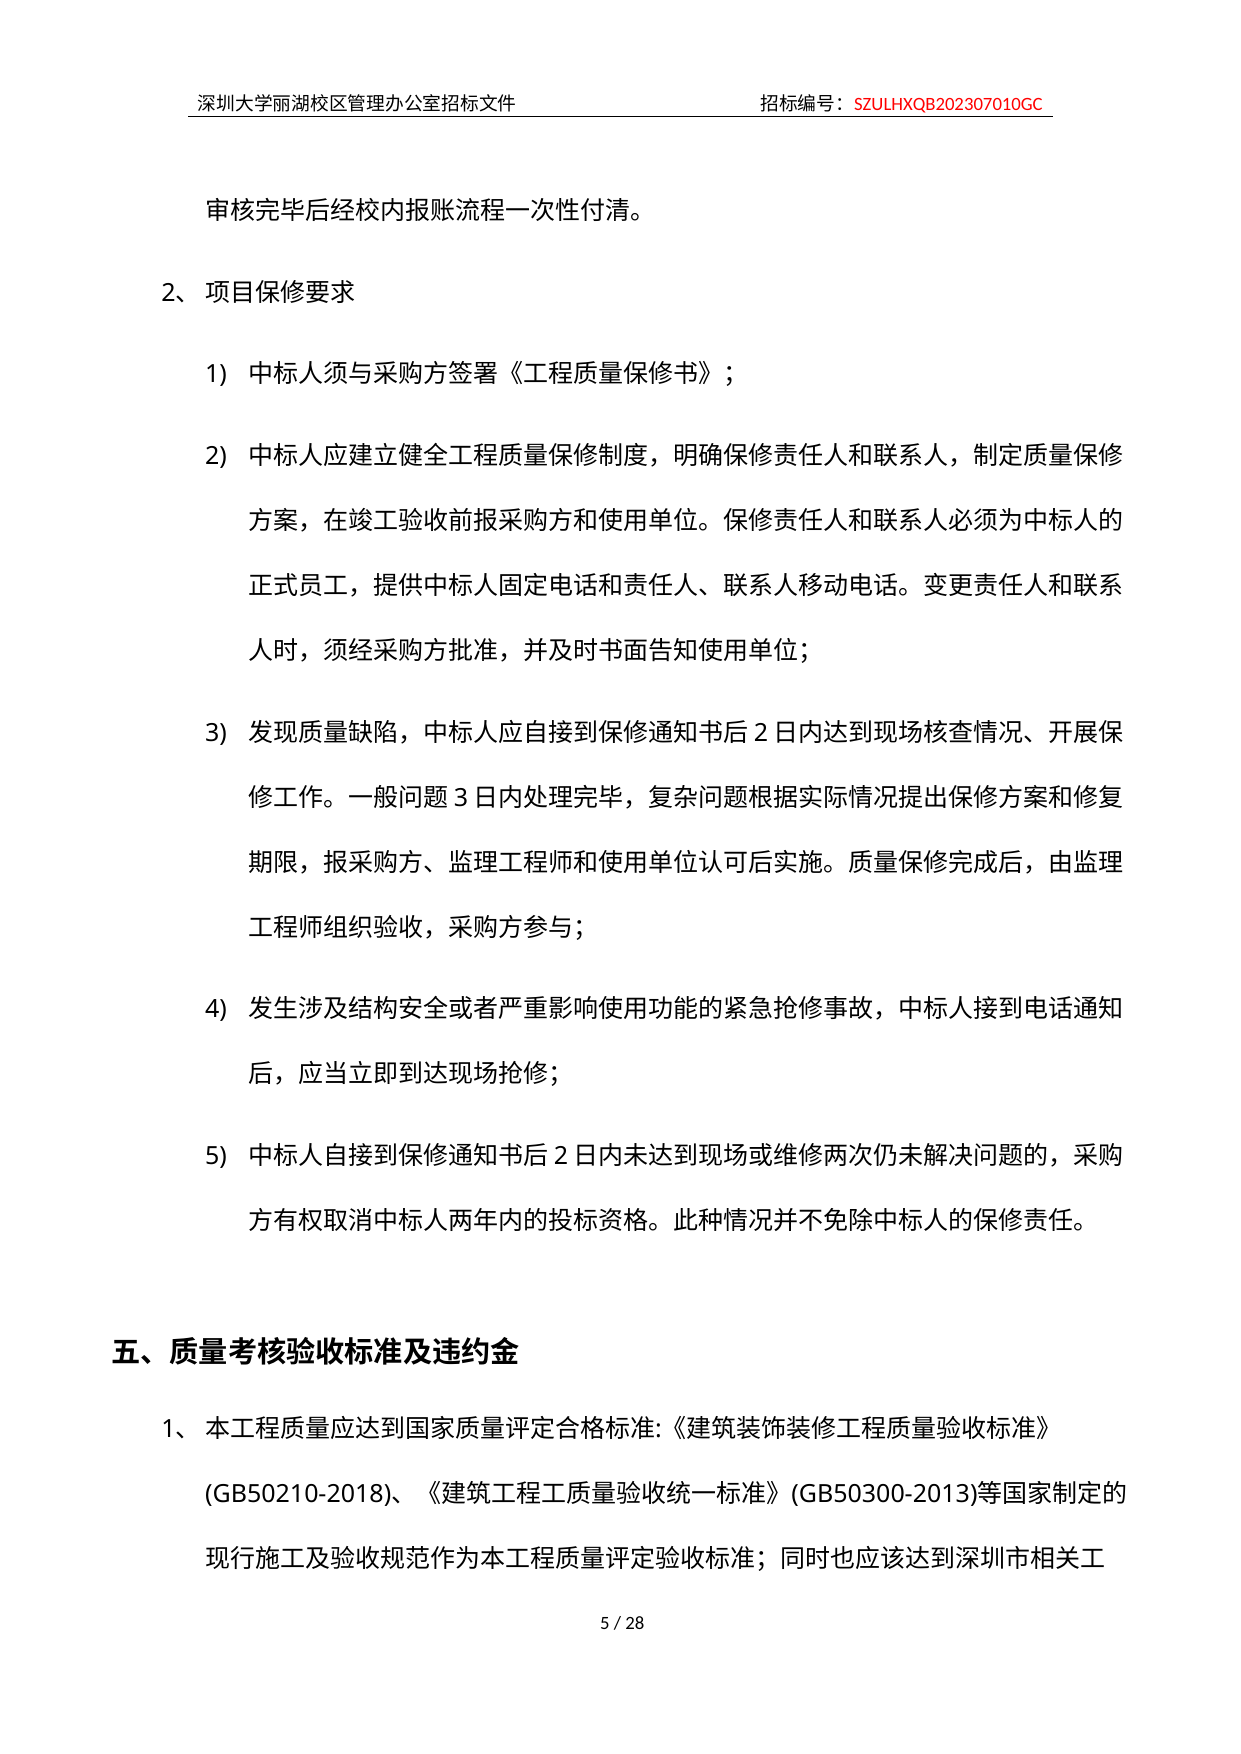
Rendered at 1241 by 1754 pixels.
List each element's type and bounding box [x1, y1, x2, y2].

table_header [110, 162, 1131, 1589]
